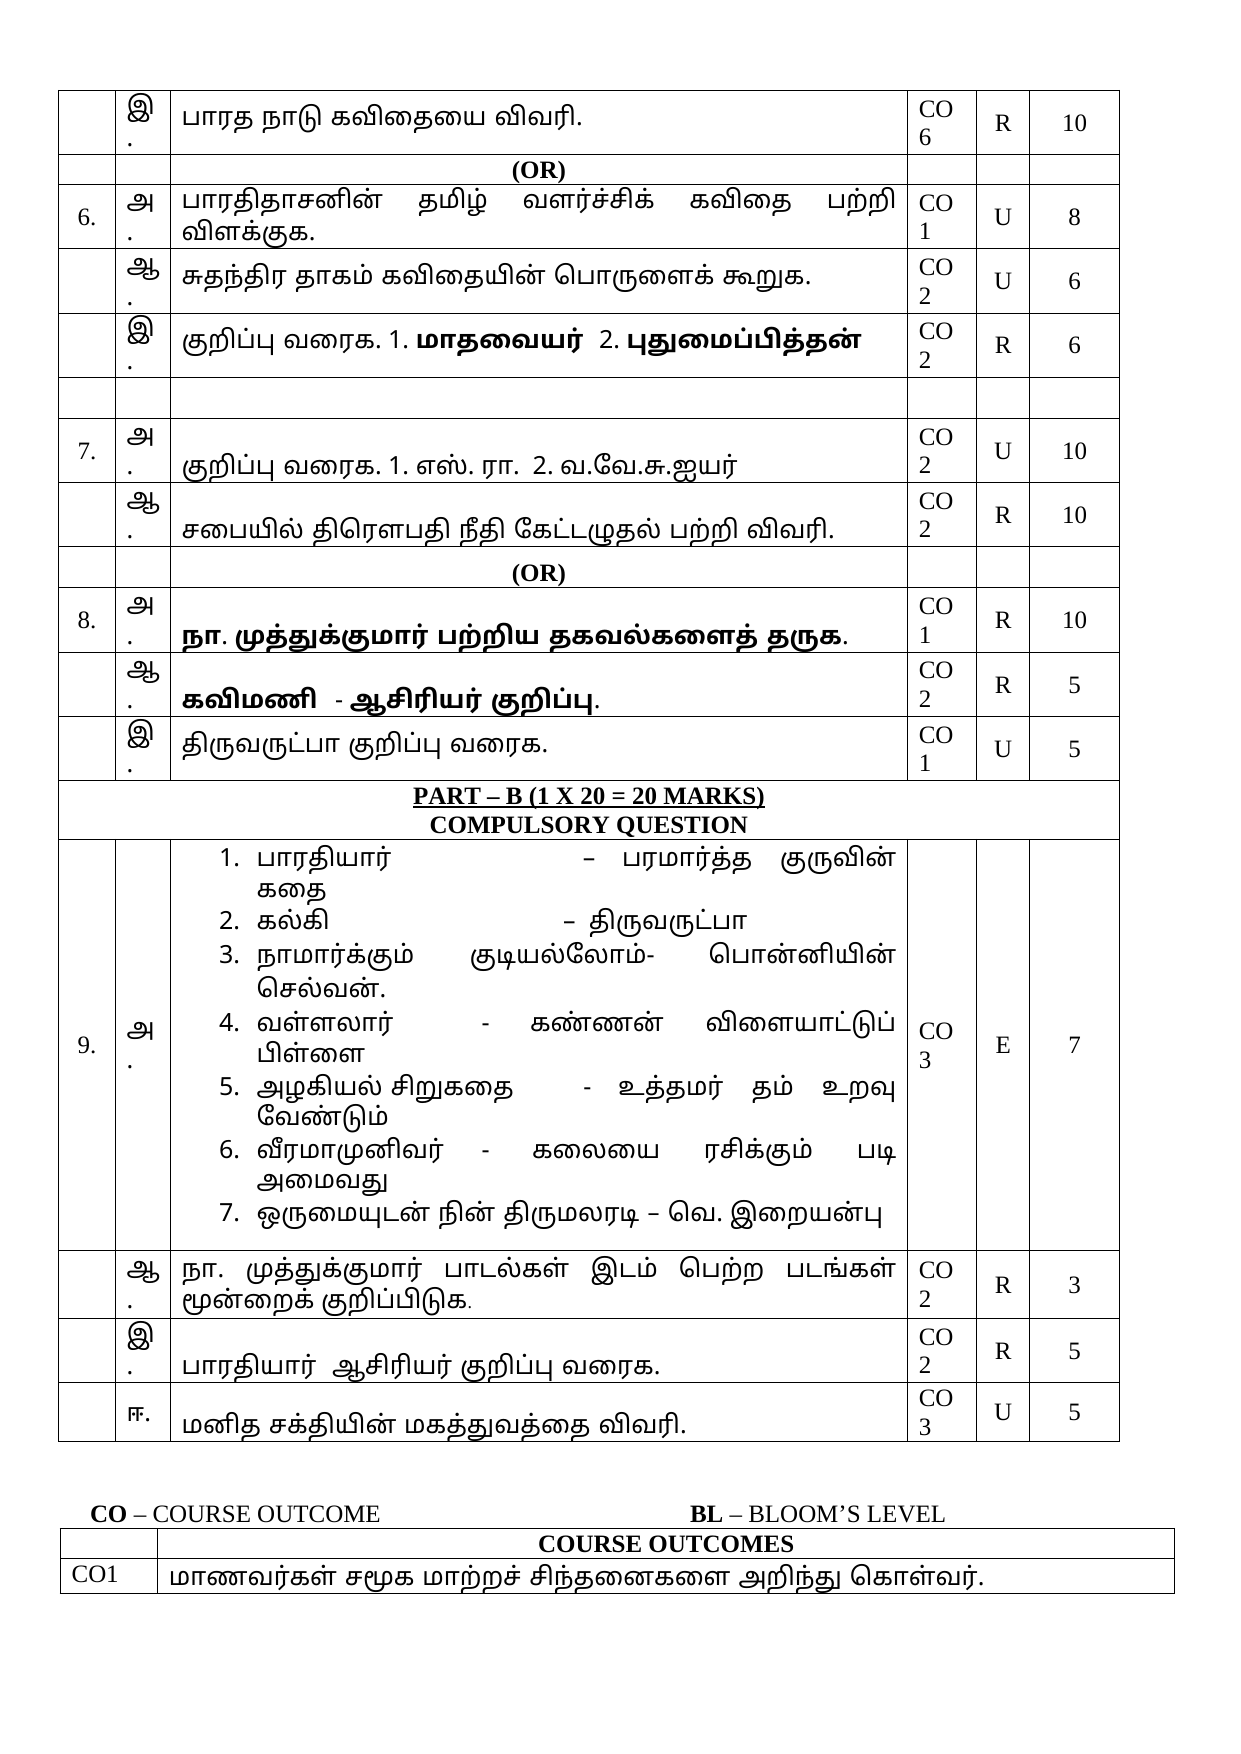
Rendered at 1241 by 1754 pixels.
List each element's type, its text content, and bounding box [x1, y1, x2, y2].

table_cell U [977, 419, 1029, 482]
table_cell 7. [59, 419, 115, 482]
table_cell பாரத நாடு கவிதையை விவரி. [171, 91, 907, 154]
table_cell [1030, 155, 1119, 184]
table_cell [908, 155, 976, 184]
table_cell [908, 547, 976, 587]
table_cell CO6 [908, 91, 976, 154]
table_cell R [977, 1251, 1029, 1318]
table_cell CO2 [908, 483, 976, 546]
table_cell இ. [116, 91, 170, 154]
table_cell 5 [1030, 1383, 1119, 1441]
table_cell 10 [1030, 588, 1119, 652]
table_cell CO2 [908, 1319, 976, 1382]
table_cell பாரதியார் – பரமார்த்த குருவின் கதை கல்கி – திருவருட்பா நாமார்க்கும் குடியல்லோம்- பொன்னியின் செல்வன். வள்ளலார் - கண்ணன் விளையாட்டுப் பிள்ளை அழகியல் சிறுகதை - உத்தமர் தம் உறவு வேண்டும் வீரமாமுனிவர் - கலையை ரசிக்கும் படி அமைவது ஒருமையுடன் நின் திருமலரடி – வெ. இறையன்பு [171, 840, 907, 1250]
table_header [61, 1529, 157, 1558]
table_cell [59, 1319, 115, 1382]
table_cell R [977, 314, 1029, 377]
table_cell அ. [116, 840, 170, 1250]
table_cell இ. [116, 1319, 170, 1382]
table_cell [977, 547, 1029, 587]
table_cell U [977, 249, 1029, 312]
table_cell 9. [59, 840, 115, 1250]
table_cell R [977, 588, 1029, 652]
table_cell [59, 547, 115, 587]
table_cell பாரதியார் ஆசிரியர் குறிப்பு வரைக. [171, 1319, 907, 1382]
table_cell [59, 249, 115, 312]
table_cell [59, 717, 115, 780]
table_cell [977, 155, 1029, 184]
table_cell [116, 547, 170, 587]
table_cell சுதந்திர தாகம் கவிதையின் பொருளைக் கூறுக. [171, 249, 907, 312]
table_cell ஈ. [116, 1383, 170, 1441]
table_cell நா. முத்துக்குமார் பற்றிய தகவல்களைத் தருக. [171, 588, 907, 652]
table_cell [59, 378, 115, 418]
table_cell U [977, 185, 1029, 248]
table_cell 6 [1030, 249, 1119, 312]
table_cell [1030, 378, 1119, 418]
table_cell 6. [59, 185, 115, 248]
table_cell பாரதிதாசனின் தமிழ் வளர்ச்சிக் கவிதை பற்றி விளக்குக. [171, 185, 907, 248]
table_cell CO2 [908, 1251, 976, 1318]
table_cell [908, 378, 976, 418]
table_cell ஆ. [116, 653, 170, 716]
table_cell U [977, 717, 1029, 780]
table_cell ஆ. [116, 483, 170, 546]
table_cell E [977, 840, 1029, 1250]
table_cell நா. முத்துக்குமார் பாடல்கள் இடம் பெற்ற படங்கள் மூன்றைக் குறிப்பிடுக. [171, 1251, 907, 1318]
table_cell CO3 [908, 840, 976, 1250]
table_cell கவிமணி - ஆசிரியர் குறிப்பு. [171, 653, 907, 716]
table_cell குறிப்பு வரைக. 1. மாதவையர் 2. புதுமைப்பித்தன் [171, 314, 907, 377]
table_cell CO1 [908, 717, 976, 780]
table_cell 8 [1030, 185, 1119, 248]
table_cell [977, 378, 1029, 418]
table_cell 5 [1030, 717, 1119, 780]
table_cell அ. [116, 419, 170, 482]
table_cell [59, 653, 115, 716]
table_cell CO1 [908, 185, 976, 248]
table_cell 6 [1030, 314, 1119, 377]
table_cell [59, 1251, 115, 1318]
table_cell திருவருட்பா குறிப்பு வரைக. [171, 717, 907, 780]
table_cell CO2 [908, 653, 976, 716]
table_cell CO3 [908, 1383, 976, 1441]
table_cell மாணவர்கள் சமூக மாற்றச் சிந்தனைகளை அறிந்து கொள்வர். [158, 1559, 1174, 1593]
table_cell [171, 378, 907, 418]
table_cell அ. [116, 185, 170, 248]
table_cell 8. [59, 588, 115, 652]
table_cell மனித சக்தியின் மகத்துவத்தை விவரி. [171, 1383, 907, 1441]
table_header COURSE OUTCOMES [158, 1529, 1174, 1558]
table_cell அ. [116, 588, 170, 652]
table_cell CO2 [908, 249, 976, 312]
table_cell CO1 [908, 588, 976, 652]
table_cell 10 [1030, 483, 1119, 546]
table_cell 7 [1030, 840, 1119, 1250]
table_cell U [977, 1383, 1029, 1441]
table_cell [116, 378, 170, 418]
text CO – COURSE OUTCOME BL – BLOOM’S LEVEL [90, 1499, 1150, 1528]
table_cell [59, 314, 115, 377]
table_cell [59, 483, 115, 546]
table_cell R [977, 1319, 1029, 1382]
table_cell (OR) [171, 155, 907, 184]
table_cell [59, 91, 115, 154]
table_cell 5 [1030, 1319, 1119, 1382]
table_cell [1030, 547, 1119, 587]
table_cell இ. [116, 717, 170, 780]
table_cell இ. [116, 314, 170, 377]
table_cell [59, 155, 115, 184]
table_cell (OR) [171, 547, 907, 587]
table_cell R [977, 653, 1029, 716]
table_cell CO1 [61, 1559, 157, 1593]
table_cell R [977, 91, 1029, 154]
table_cell R [977, 483, 1029, 546]
table_cell CO2 [908, 314, 976, 377]
table_cell [59, 1383, 115, 1441]
table_cell 10 [1030, 91, 1119, 154]
table_cell ஆ. [116, 1251, 170, 1318]
table_cell CO2 [908, 419, 976, 482]
table_cell PART – B (1 X 20 = 20 MARKS) COMPULSORY QUESTION [59, 781, 1119, 839]
table_cell [116, 155, 170, 184]
table_cell 3 [1030, 1251, 1119, 1318]
table_cell சபையில் திரௌபதி நீதி கேட்டழுதல் பற்றி விவரி. [171, 483, 907, 546]
table_cell குறிப்பு வரைக. 1. எஸ். ரா. 2. வ.வே.சு.ஐயர் [171, 419, 907, 482]
table_cell 10 [1030, 419, 1119, 482]
table_cell ஆ. [116, 249, 170, 312]
table_cell 5 [1030, 653, 1119, 716]
